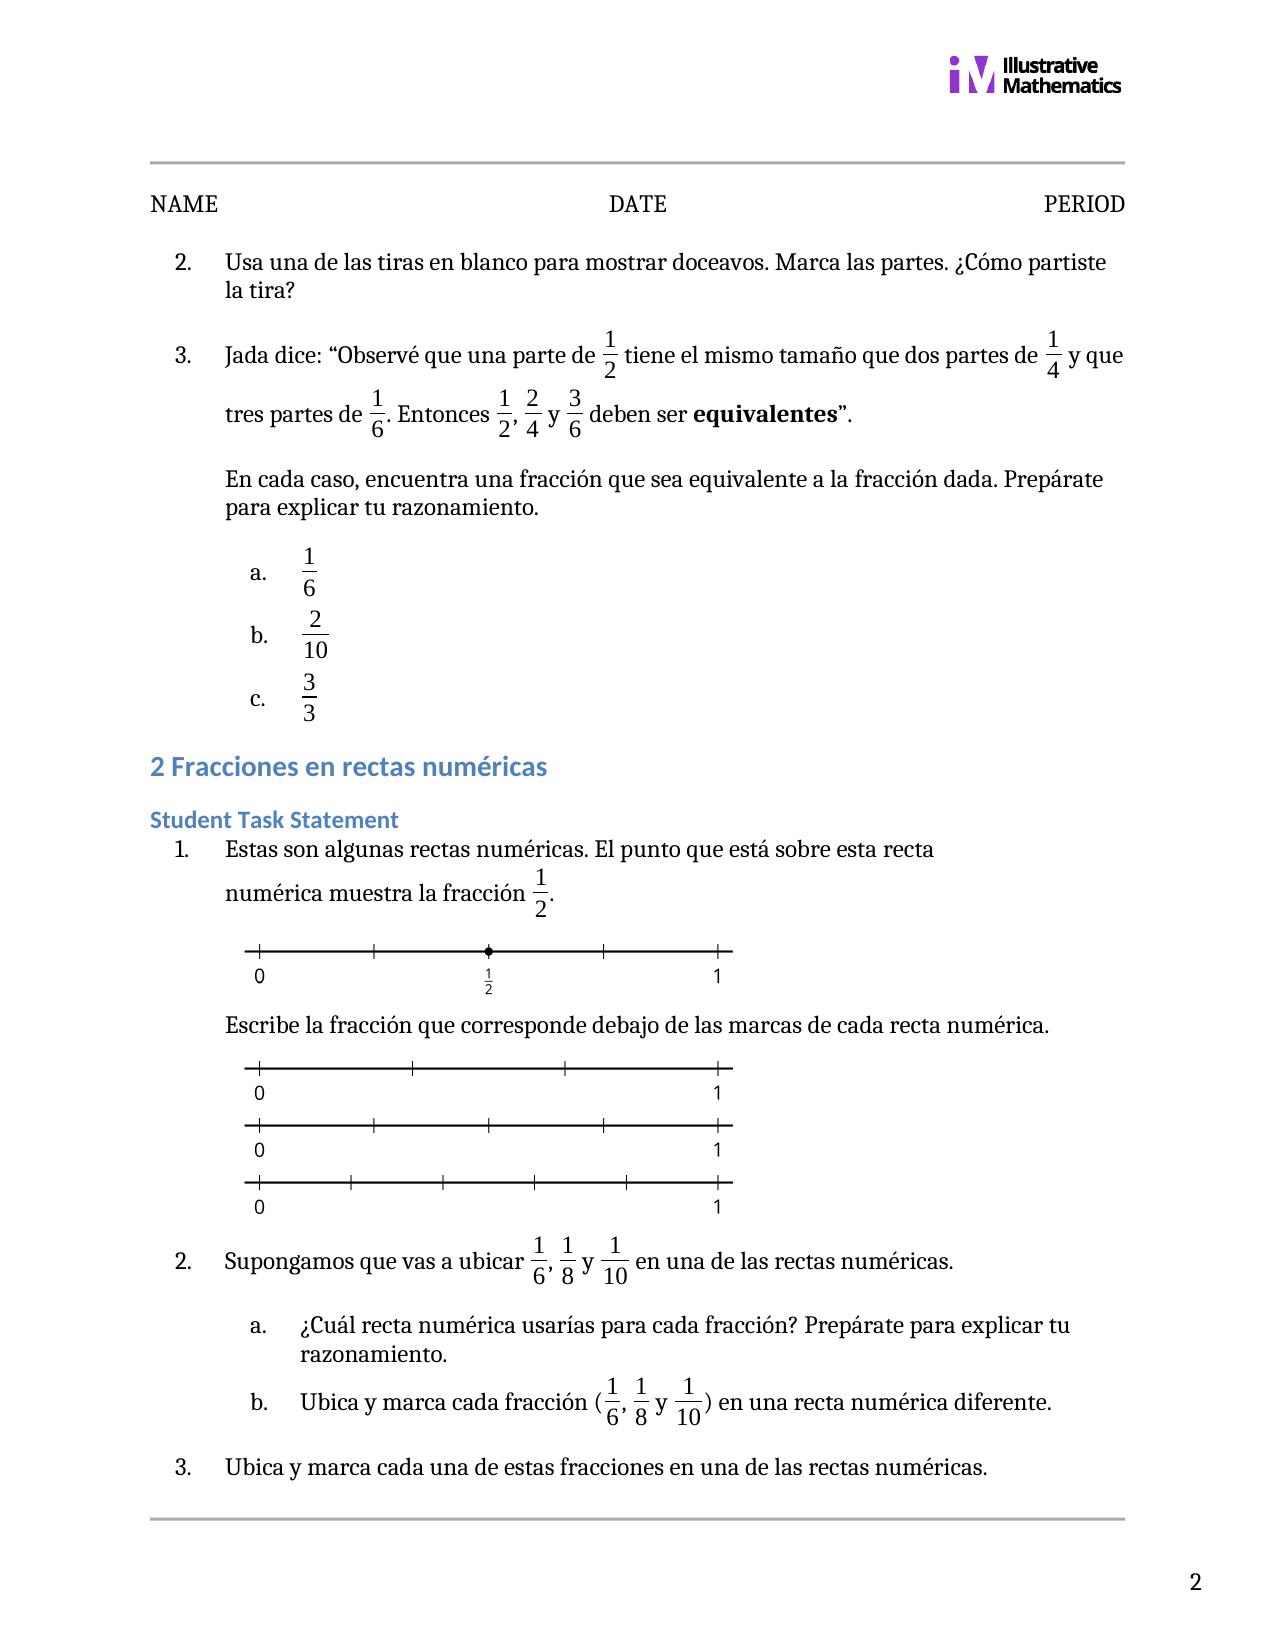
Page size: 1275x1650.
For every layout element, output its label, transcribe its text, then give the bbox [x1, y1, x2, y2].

picture [243, 943, 734, 1002]
picture [243, 1060, 734, 1108]
list Estas son algunas rectas numéricas. El punto que está sobre esta recta numérica muestra la fracción . [175, 835, 1125, 923]
picture [243, 1174, 734, 1222]
subtitle Student Task Statement [150, 804, 1125, 835]
list Ubica y marca cada una de estas fracciones en una de las rectas numéricas. [175, 1452, 1125, 1481]
list ¿Cuál recta numérica usarías para cada fracción? Prepárate para explicar tu razonamiento. [250, 1311, 1125, 1369]
list En cada caso, encuentra una fracción que sea equivalente a la fracción dada. Prepárate para explicar tu razonamiento. [175, 464, 1125, 522]
picture [949, 55, 1121, 93]
subtitle 2 Fracciones en rectas numéricas [150, 748, 1125, 784]
list Ubica y marca cada fracción (, y ) en una recta numérica diferente. [250, 1373, 1125, 1432]
list Escribe la fracción que corresponde debajo de las marcas de cada recta numérica. [175, 1011, 1125, 1040]
list Jada dice: “Observé que una parte de tiene el mismo tamaño que dos partes de y que tres partes de . Entonces , y deben ser equivalentes”. [175, 326, 1125, 444]
picture [243, 1117, 734, 1165]
list Supongamos que vas a ubicar , y en una de las rectas numéricas. [175, 1232, 1125, 1291]
list Usa una de las tiras en blanco para mostrar doceavos. Marca las partes. ¿Cómo partiste la tira? [175, 247, 1125, 305]
